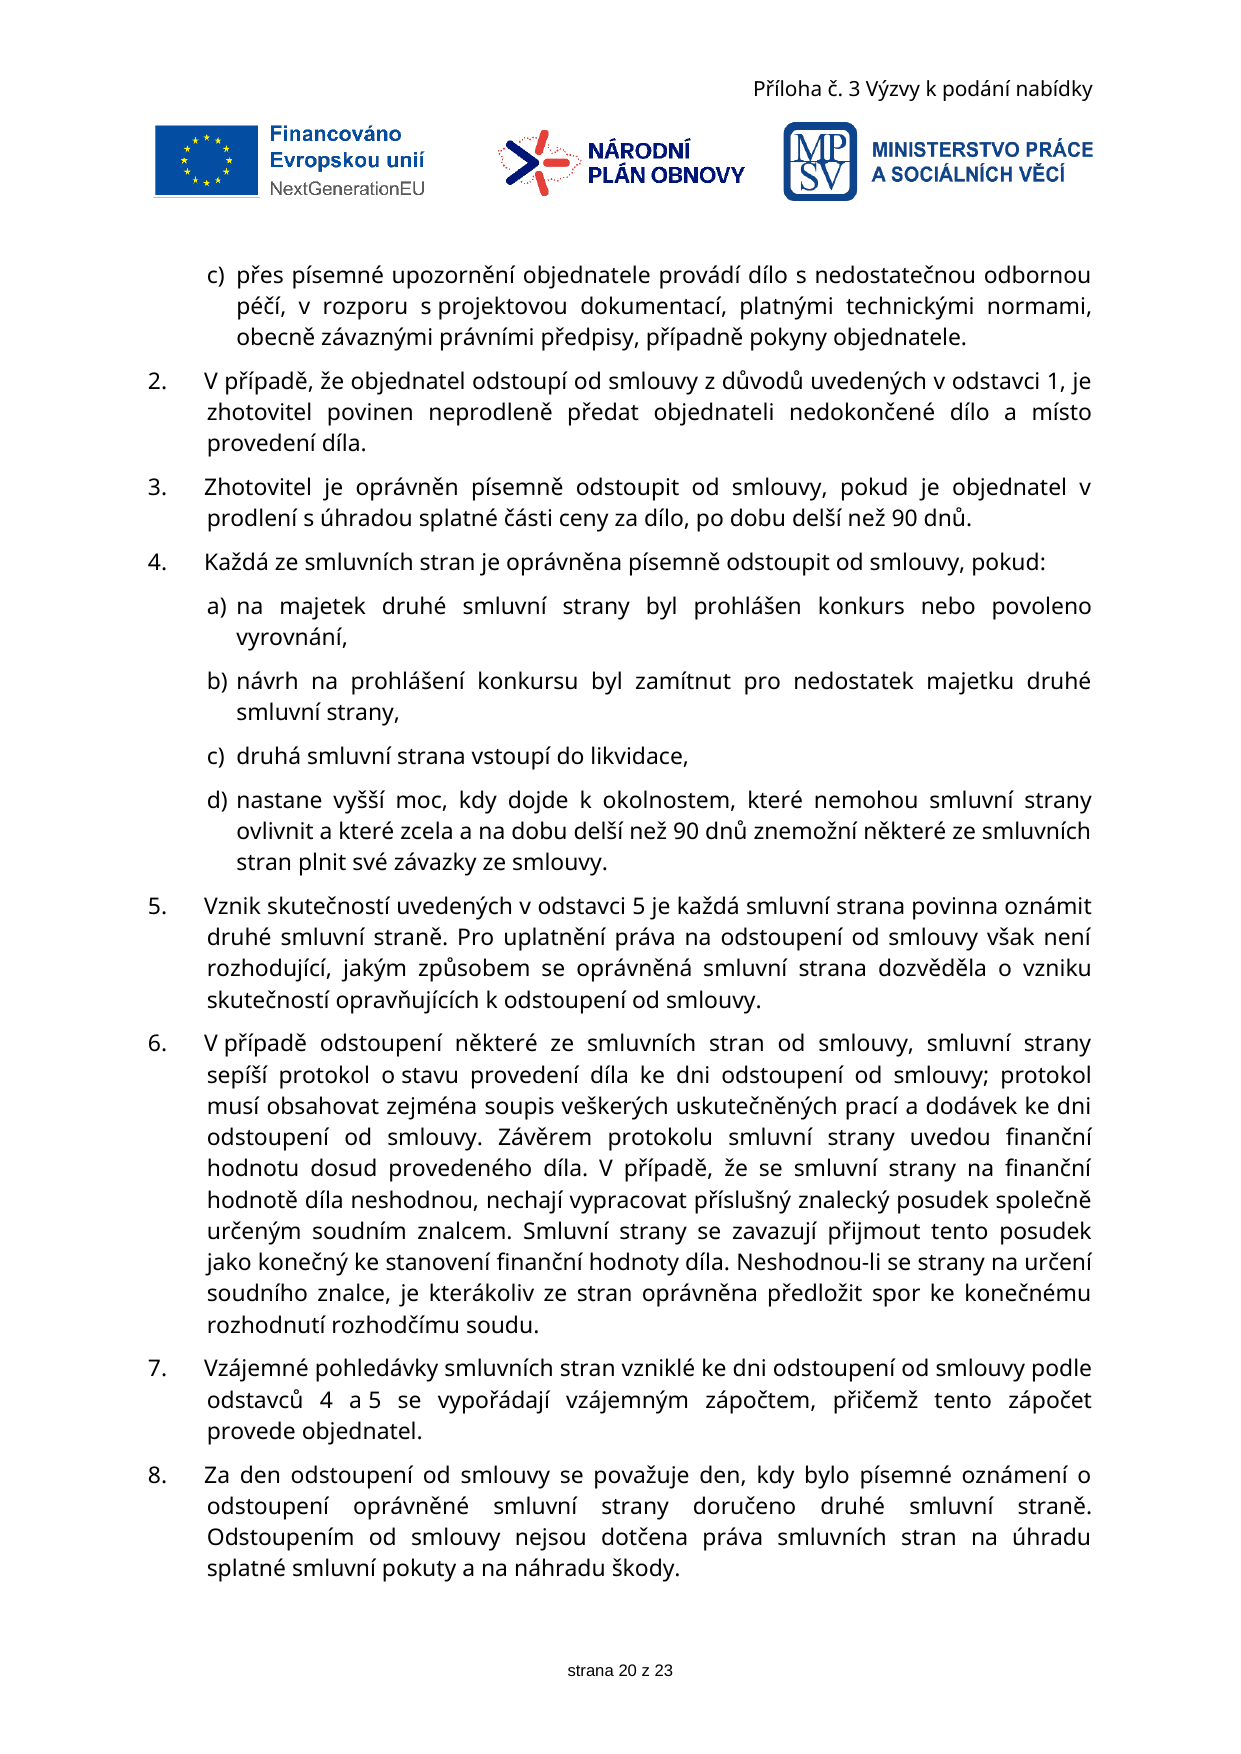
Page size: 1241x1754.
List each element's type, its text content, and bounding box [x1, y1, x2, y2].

list Zhotovitel je oprávněn písemně odstoupit od smlouvy, pokud je objednatel v prodlení s úhradou splatné části ceny za dílo, po dobu delší než 90 dnů. [148, 471, 1093, 534]
list V případě, že objednatel odstoupí od smlouvy z důvodů uvedených v odstavci 1, je zhotovitel povinen neprodleně předat objednateli nedokončené dílo a místo provedení díla. [148, 365, 1093, 459]
list Za den odstoupení od smlouvy se považuje den, kdy bylo písemné oznámení o odstoupení oprávněné smluvní strany doručeno druhé smluvní straně. Odstoupením od smlouvy nejsou dotčena práva smluvních stran na úhradu splatné smluvní pokuty a na náhradu škody. [148, 1459, 1093, 1584]
list V případě odstoupení některé ze smluvních stran od smlouvy, smluvní strany sepíší protokol o stavu provedení díla ke dni odstoupení od smlouvy; protokol musí obsahovat zejména soupis veškerých uskutečněných prací a dodávek ke dni odstoupení od smlouvy. Závěrem protokolu smluvní strany uvedou finanční hodnotu dosud provedeného díla. V případě, že se smluvní strany na finanční hodnotě díla neshodnou, nechají vypracovat příslušný znalecký posudek společně určeným soudním znalcem. Smluvní strany se zavazují přijmout tento posudek jako konečný ke stanovení finanční hodnoty díla. Neshodnou-li se strany na určení soudního znalce, je kterákoliv ze stran oprávněna předložit spor ke konečnému rozhodnutí rozhodčímu soudu. [148, 1027, 1093, 1340]
picture [485, 115, 755, 210]
list Vzájemné pohledávky smluvních stran vzniklé ke dni odstoupení od smlouvy podle odstavců 4 a 5 se vypořádají vzájemným zápočtem, přičemž tento zápočet provede objednatel. [148, 1352, 1093, 1446]
list Vznik skutečností uvedených v odstavci 5 je každá smluvní strana povinna oznámit druhé smluvní straně. Pro uplatnění práva na odstoupení od smlouvy však není rozhodující, jakým způsobem se oprávněná smluvní strana dozvěděla o vzniku skutečností opravňujících k odstoupení od smlouvy. [148, 890, 1093, 1015]
picture [783, 122, 1093, 201]
list přes písemné upozornění objednatele provádí dílo s nedostatečnou odbornou péčí, v rozporu s projektovou dokumentací, platnými technickými normami, obecně závaznými právními předpisy, případně pokyny objednatele. [207, 259, 1093, 352]
list nastane vyšší moc, kdy dojde k okolnostem, které nemohou smluvní strany ovlivnit a které zcela a na dobu delší než 90 dnů znemožní některé ze smluvních stran plnit své závazky ze smlouvy. [207, 784, 1093, 877]
list Každá ze smluvních stran je oprávněna písemně odstoupit od smlouvy, pokud: [148, 546, 1093, 577]
list druhá smluvní strana vstoupí do likvidace, [207, 740, 1093, 771]
list na majetek druhé smluvní strany byl prohlášen konkurs nebo povoleno vyrovnání, [207, 590, 1093, 652]
list návrh na prohlášení konkursu byl zamítnut pro nedostatek majetku druhé smluvní strany, [207, 665, 1093, 727]
picture [147, 114, 444, 204]
